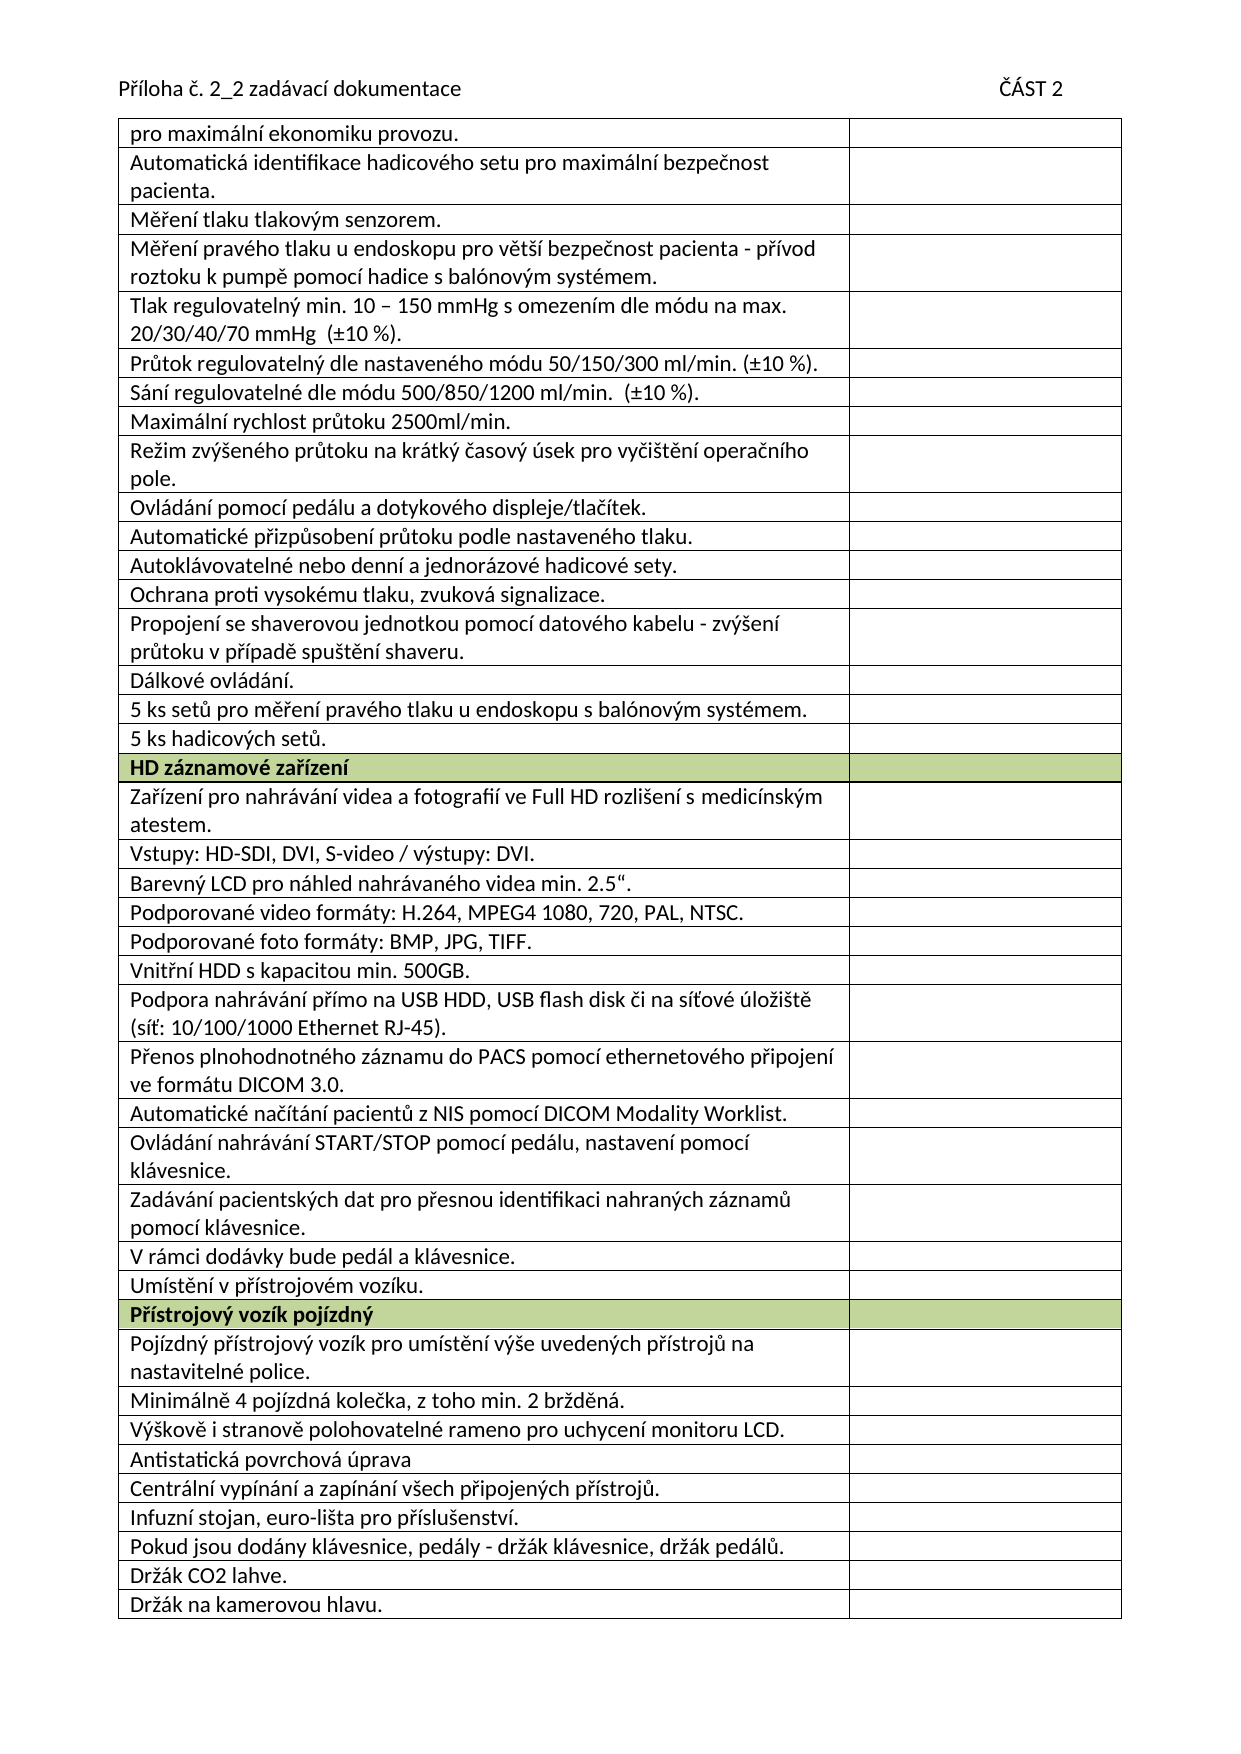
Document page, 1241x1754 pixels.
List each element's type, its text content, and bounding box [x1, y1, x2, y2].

table_cell [850, 292, 1121, 348]
table_cell [850, 1445, 1121, 1473]
table_cell Minimálně 4 pojízdná kolečka, z toho min. 2 bržděná. [119, 1387, 849, 1414]
table_cell [850, 724, 1121, 752]
table_cell Sání regulovatelné dle módu 500/850/1200 ml/min. (±10 %). [119, 378, 849, 406]
table_cell [850, 205, 1121, 233]
table_cell [850, 349, 1121, 377]
table_cell [850, 609, 1121, 665]
table_cell V rámci dodávky bude pedál a klávesnice. [119, 1242, 849, 1270]
table_cell [850, 927, 1121, 955]
table_cell Ovládání pomocí pedálu a dotykového displeje/tlačítek. [119, 493, 849, 521]
table_cell [850, 551, 1121, 579]
table_cell Zařízení pro nahrávání videa a fotografií ve Full HD rozlišení s medicínským atestem. [119, 783, 849, 838]
table_cell Umístění v přístrojovém vozíku. [119, 1271, 849, 1299]
table_cell [850, 119, 1121, 147]
table_cell Antistatická povrchová úprava [119, 1445, 849, 1473]
table_cell Automatická identifikace hadicového setu pro maximální bezpečnost pacienta. [119, 148, 849, 204]
table_cell [850, 1300, 1121, 1328]
table_cell Automatické přizpůsobení průtoku podle nastaveného tlaku. [119, 522, 849, 550]
table_cell Ovládání nahrávání START/STOP pomocí pedálu, nastavení pomocí klávesnice. [119, 1128, 849, 1184]
table_cell [850, 1416, 1121, 1444]
table_cell [850, 1503, 1121, 1531]
table_cell Výškově i stranově polohovatelné rameno pro uchycení monitoru LCD. [119, 1416, 849, 1444]
table_cell Držák na kamerovou hlavu. [119, 1590, 849, 1618]
table_cell [850, 1042, 1121, 1098]
table_cell [850, 1330, 1121, 1386]
table_cell [850, 985, 1121, 1041]
table_cell [850, 754, 1121, 781]
table_cell [850, 1590, 1121, 1618]
table_cell Držák CO2 lahve. [119, 1561, 849, 1589]
table_cell Vnitřní HDD s kapacitou min. 500GB. [119, 956, 849, 984]
table_cell Měření pravého tlaku u endoskopu pro větší bezpečnost pacienta - přívod roztoku k pumpě pomocí hadice s balónovým systémem. [119, 235, 849, 291]
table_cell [119, 119, 849, 147]
table_cell [850, 235, 1121, 291]
table_cell Režim zvýšeného průtoku na krátký časový úsek pro vyčištění operačního pole. [119, 436, 849, 492]
table_cell Tlak regulovatelný min. 10 – 150 mmHg s omezením dle módu na max. 20/30/40/70 mmHg (±10 %). [119, 292, 849, 348]
table_cell Maximální rychlost průtoku 2500ml/min. [119, 407, 849, 435]
table_cell [850, 869, 1121, 897]
table_cell [850, 1387, 1121, 1414]
table_cell [850, 436, 1121, 492]
table_cell [850, 378, 1121, 406]
table_cell Ochrana proti vysokému tlaku, zvuková signalizace. [119, 580, 849, 608]
table_cell Přenos plnohodnotného záznamu do PACS pomocí ethernetového připojení ve formátu DICOM 3.0. [119, 1042, 849, 1098]
table_cell 5 ks setů pro měření pravého tlaku u endoskopu s balónovým systémem. [119, 695, 849, 723]
table_cell 5 ks hadicových setů. [119, 724, 849, 752]
table_cell [850, 148, 1121, 204]
table_cell Barevný LCD pro náhled nahrávaného videa min. 2.5“. [119, 869, 849, 897]
table_cell Měření tlaku tlakovým senzorem. [119, 205, 849, 233]
table_cell [850, 783, 1121, 838]
table_cell Přístrojový vozík pojízdný [119, 1300, 849, 1328]
table_cell [850, 1242, 1121, 1270]
table_cell [850, 1474, 1121, 1502]
table_cell Automatické načítání pacientů z NIS pomocí DICOM Modality Worklist. [119, 1099, 849, 1127]
table_cell Propojení se shaverovou jednotkou pomocí datového kabelu - zvýšení průtoku v případě spuštění shaveru. [119, 609, 849, 665]
table_cell Centrální vypínání a zapínání všech připojených přístrojů. [119, 1474, 849, 1502]
table_cell Autoklávovatelné nebo denní a jednorázové hadicové sety. [119, 551, 849, 579]
table_cell [850, 522, 1121, 550]
table_cell [850, 580, 1121, 608]
table_cell Podporované video formáty: H.264, MPEG4 1080, 720, PAL, NTSC. [119, 898, 849, 926]
table_cell [850, 1185, 1121, 1241]
table_cell Dálkové ovládání. [119, 666, 849, 694]
table_cell [850, 840, 1121, 868]
table_cell [850, 1099, 1121, 1127]
table_cell Pokud jsou dodány klávesnice, pedály - držák klávesnice, držák pedálů. [119, 1532, 849, 1560]
table_cell [850, 666, 1121, 694]
table_cell [850, 1561, 1121, 1589]
table_cell Zadávání pacientských dat pro přesnou identifikaci nahraných záznamů pomocí klávesnice. [119, 1185, 849, 1241]
table_cell [850, 493, 1121, 521]
table_cell [850, 898, 1121, 926]
table_cell Podpora nahrávání přímo na USB HDD, USB flash disk či na síťové úložiště (síť: 10/100/1000 Ethernet RJ-45). [119, 985, 849, 1041]
table_cell Průtok regulovatelný dle nastaveného módu 50/150/300 ml/min. (±10 %). [119, 349, 849, 377]
table_cell Pojízdný přístrojový vozík pro umístění výše uvedených přístrojů na nastavitelné police. [119, 1330, 849, 1386]
table_cell HD záznamové zařízení [119, 754, 849, 781]
table_cell Vstupy: HD-SDI, DVI, S-video / výstupy: DVI. [119, 840, 849, 868]
table_cell [850, 956, 1121, 984]
table_cell Podporované foto formáty: BMP, JPG, TIFF. [119, 927, 849, 955]
table_cell [850, 407, 1121, 435]
table_cell [850, 1128, 1121, 1184]
table_cell Infuzní stojan, euro-lišta pro příslušenství. [119, 1503, 849, 1531]
table_cell [850, 1271, 1121, 1299]
table_cell [850, 1532, 1121, 1560]
table_cell [850, 695, 1121, 723]
